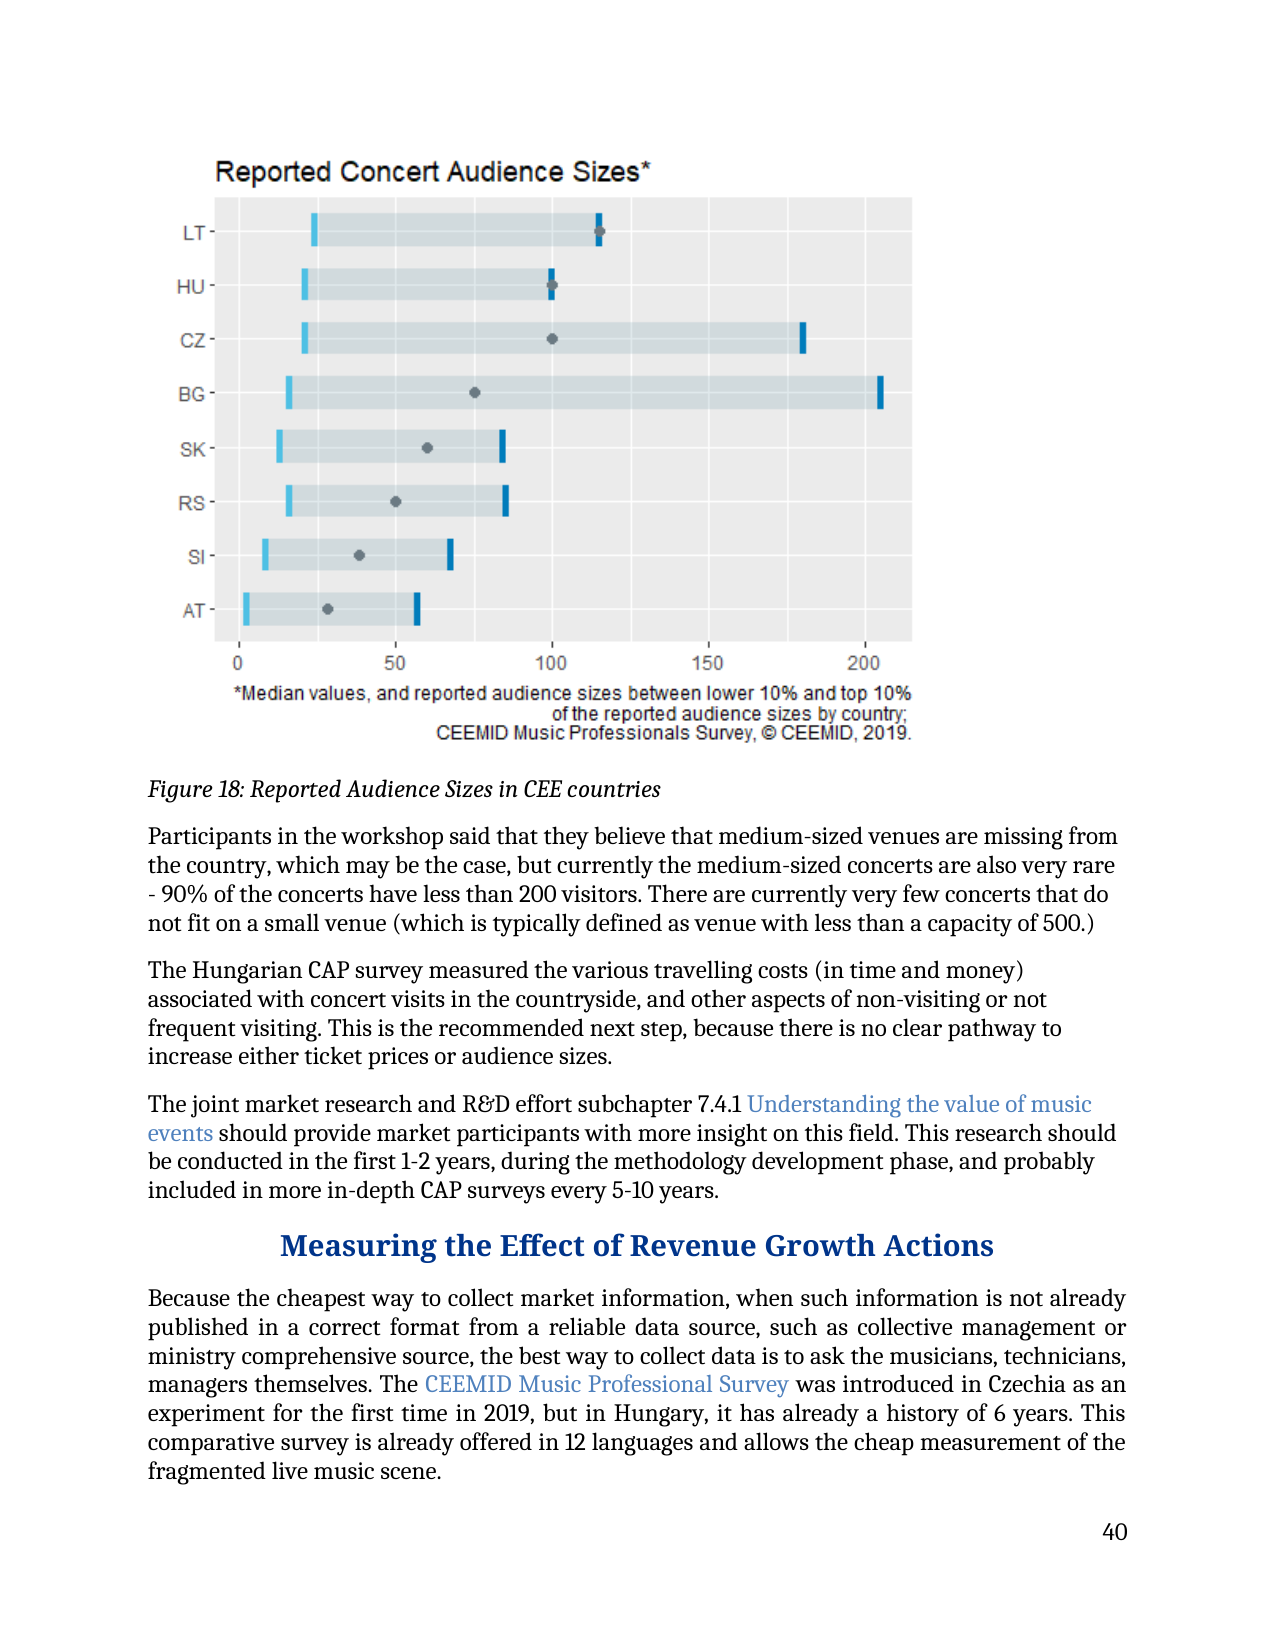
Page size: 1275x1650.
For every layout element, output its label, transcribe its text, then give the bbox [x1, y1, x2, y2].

text Participants in the workshop said that they believe that medium-sized venues are missing from the country, which may be the case, but currently the medium-sized concerts are also very rare - 90% of the concerts have less than 200 visitors. There are currently very few concerts that do not fit on a small venue (which is typically defined as venue with less than a capacity of 500.) [148, 822, 1127, 937]
text The joint market research and R&D effort subchapter 7.4.1 Understanding the value of music events should provide market participants with more insight on this field. This research should be conducted in the first 1-2 years, during the methodology development phase, and probably included in more in-depth CAP surveys every 5-10 years. [148, 1090, 1127, 1205]
subtitle Measuring the Effect of Revenue Growth Actions [148, 1226, 1127, 1265]
text The Hungarian CAP survey measured the various travelling costs (in time and money) associated with concert visits in the countryside, and other aspects of non-visiting or not frequent visiting. This is the recommended next step, because there is no clear pathway to increase either ticket prices or audience sizes. [148, 956, 1127, 1071]
text Figure 18: Reported Audience Sizes in CEE countries [148, 775, 1127, 803]
text Because the cheapest way to collect market information, when such information is not already published in a correct format from a reliable data source, such as collective management or ministry comprehensive source, the best way to collect data is to ask the musicians, technicians, managers themselves. The CEEMID Music Professional Survey was introduced in Czechia as an experiment for the first time in 2019, but in Hungary, it has already a history of 6 years. This comparative survey is already offered in 12 languages and allows the cheap measurement of the fragmented live music scene. [148, 1284, 1127, 1485]
picture [166, 147, 925, 754]
